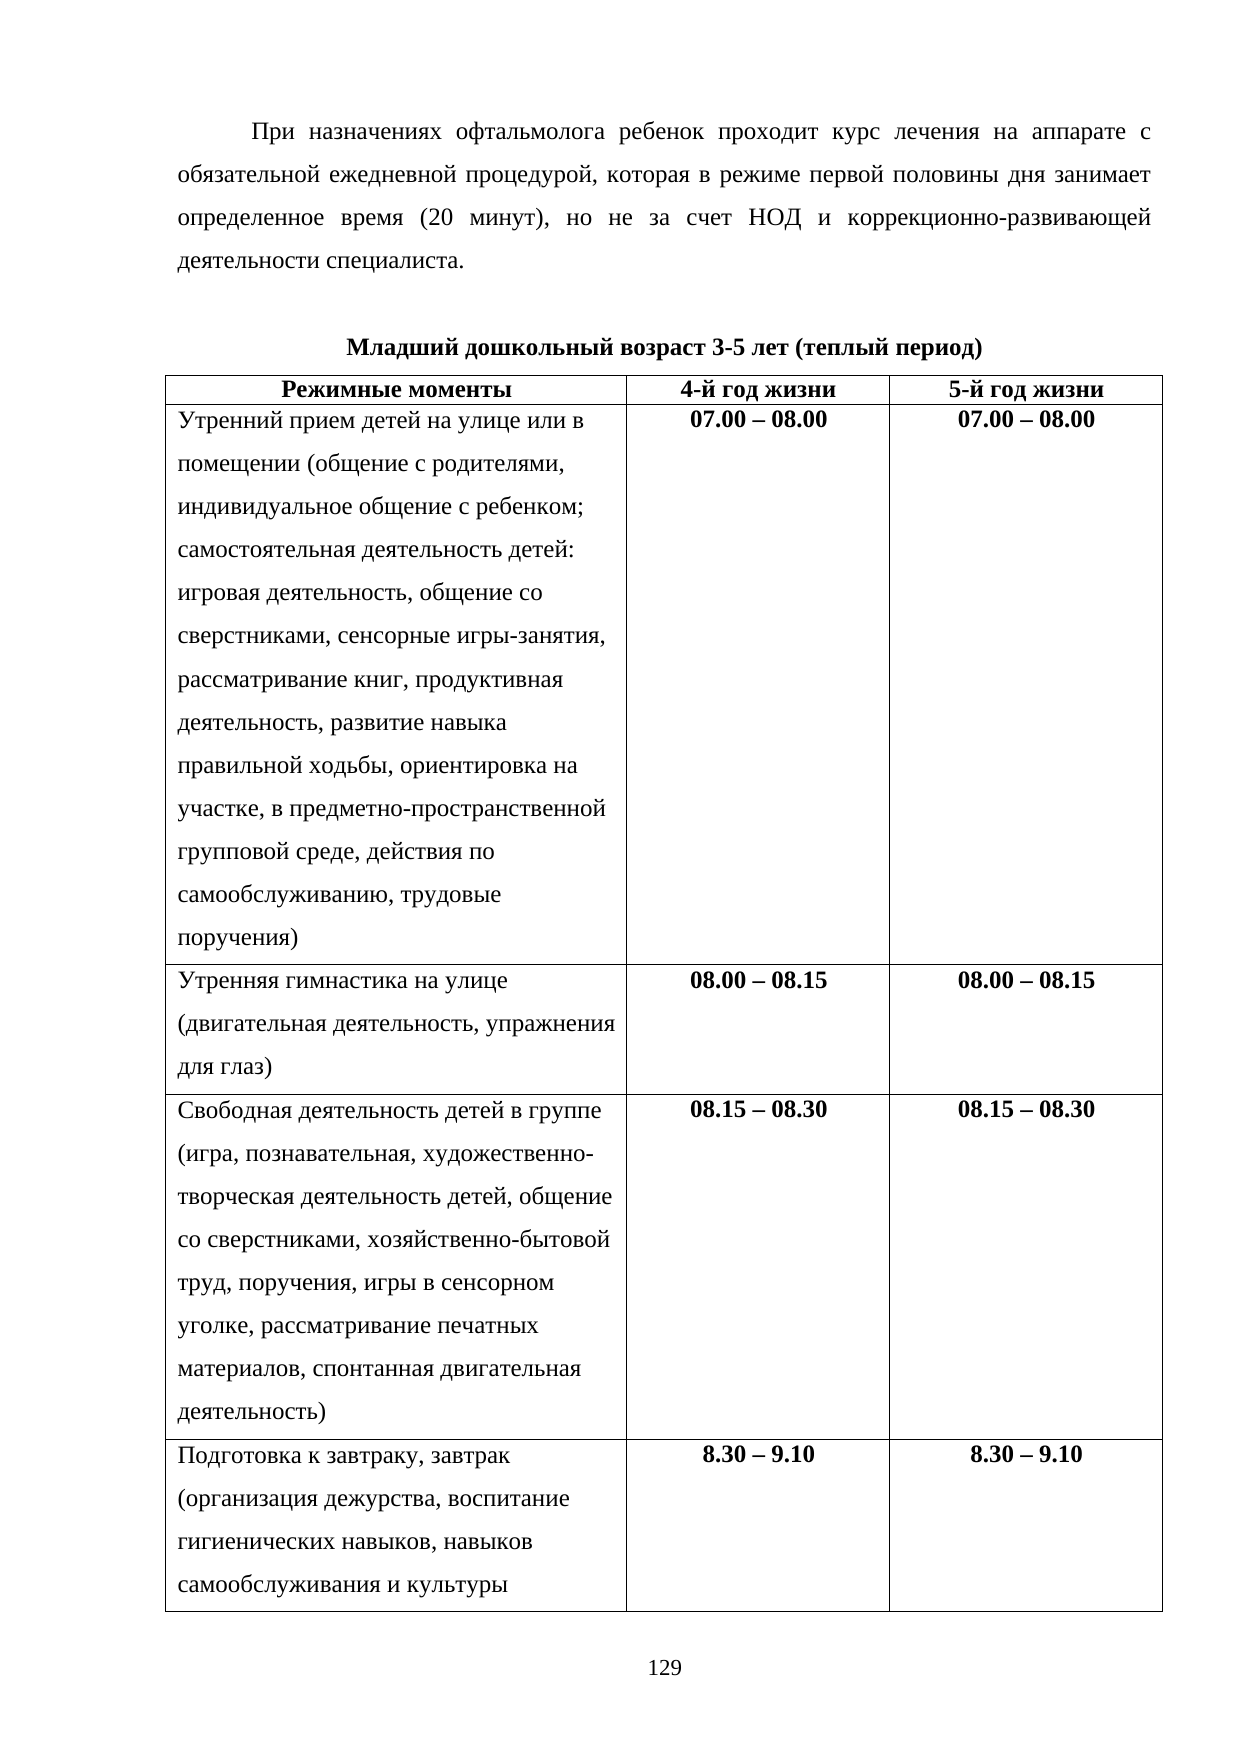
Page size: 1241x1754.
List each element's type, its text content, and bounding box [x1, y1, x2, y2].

table_cell Свободная деятельность детей в группе (игра, познавательная, художественно- творческая деятельность детей, общение со сверстниками, хозяйственно-бытовой труд, поручения, игры в сенсорном уголке, рассматривание печатных материалов, спонтанная двигательная деятельность) [166, 1095, 626, 1439]
table_cell Подготовка к завтраку, завтрак (организация дежурства, воспитание гигиенических навыков, навыков самообслуживания и культуры [166, 1440, 626, 1611]
text При назначениях офтальмолога ребенок проходит курс лечения на аппарате с обязательной ежедневной процедурой, которая в режиме первой половины дня занимает определенное время (20 минут), но не за счет НОД и коррекционно-развивающей деятельности специалиста. [177, 116, 1152, 274]
table_header 4-й год жизни [627, 376, 889, 404]
table_cell 08.15 – 08.30 [890, 1095, 1162, 1439]
subtitle Младший дошкольный возраст 3-5 лет (теплый период) [346, 332, 1176, 361]
table_cell 08.00 – 08.15 [890, 965, 1162, 1094]
table_cell 07.00 – 08.00 [890, 405, 1162, 964]
table_cell 07.00 – 08.00 [627, 405, 889, 964]
table_header 5-й год жизни [890, 376, 1162, 404]
table_cell 08.15 – 08.30 [627, 1095, 889, 1439]
table_cell Утренняя гимнастика на улице (двигательная деятельность, упражнения для глаз) [166, 965, 626, 1094]
table_cell 8.30 – 9.10 [890, 1440, 1162, 1611]
table_cell 8.30 – 9.10 [627, 1440, 889, 1611]
table_cell Утренний прием детей на улице или в помещении (общение с родителями, индивидуальное общение с ребенком; самостоятельная деятельность детей: игровая деятельность, общение со сверстниками, сенсорные игры-занятия, рассматривание книг, продуктивная деятельность, развитие навыка правильной ходьбы, ориентировка на учаcтке, в предметно-пространственной групповой среде, действия по самообслуживанию, трудовые поручения) [166, 405, 626, 964]
table_header Режимные моменты [166, 376, 626, 404]
table_cell 08.00 – 08.15 [627, 965, 889, 1094]
